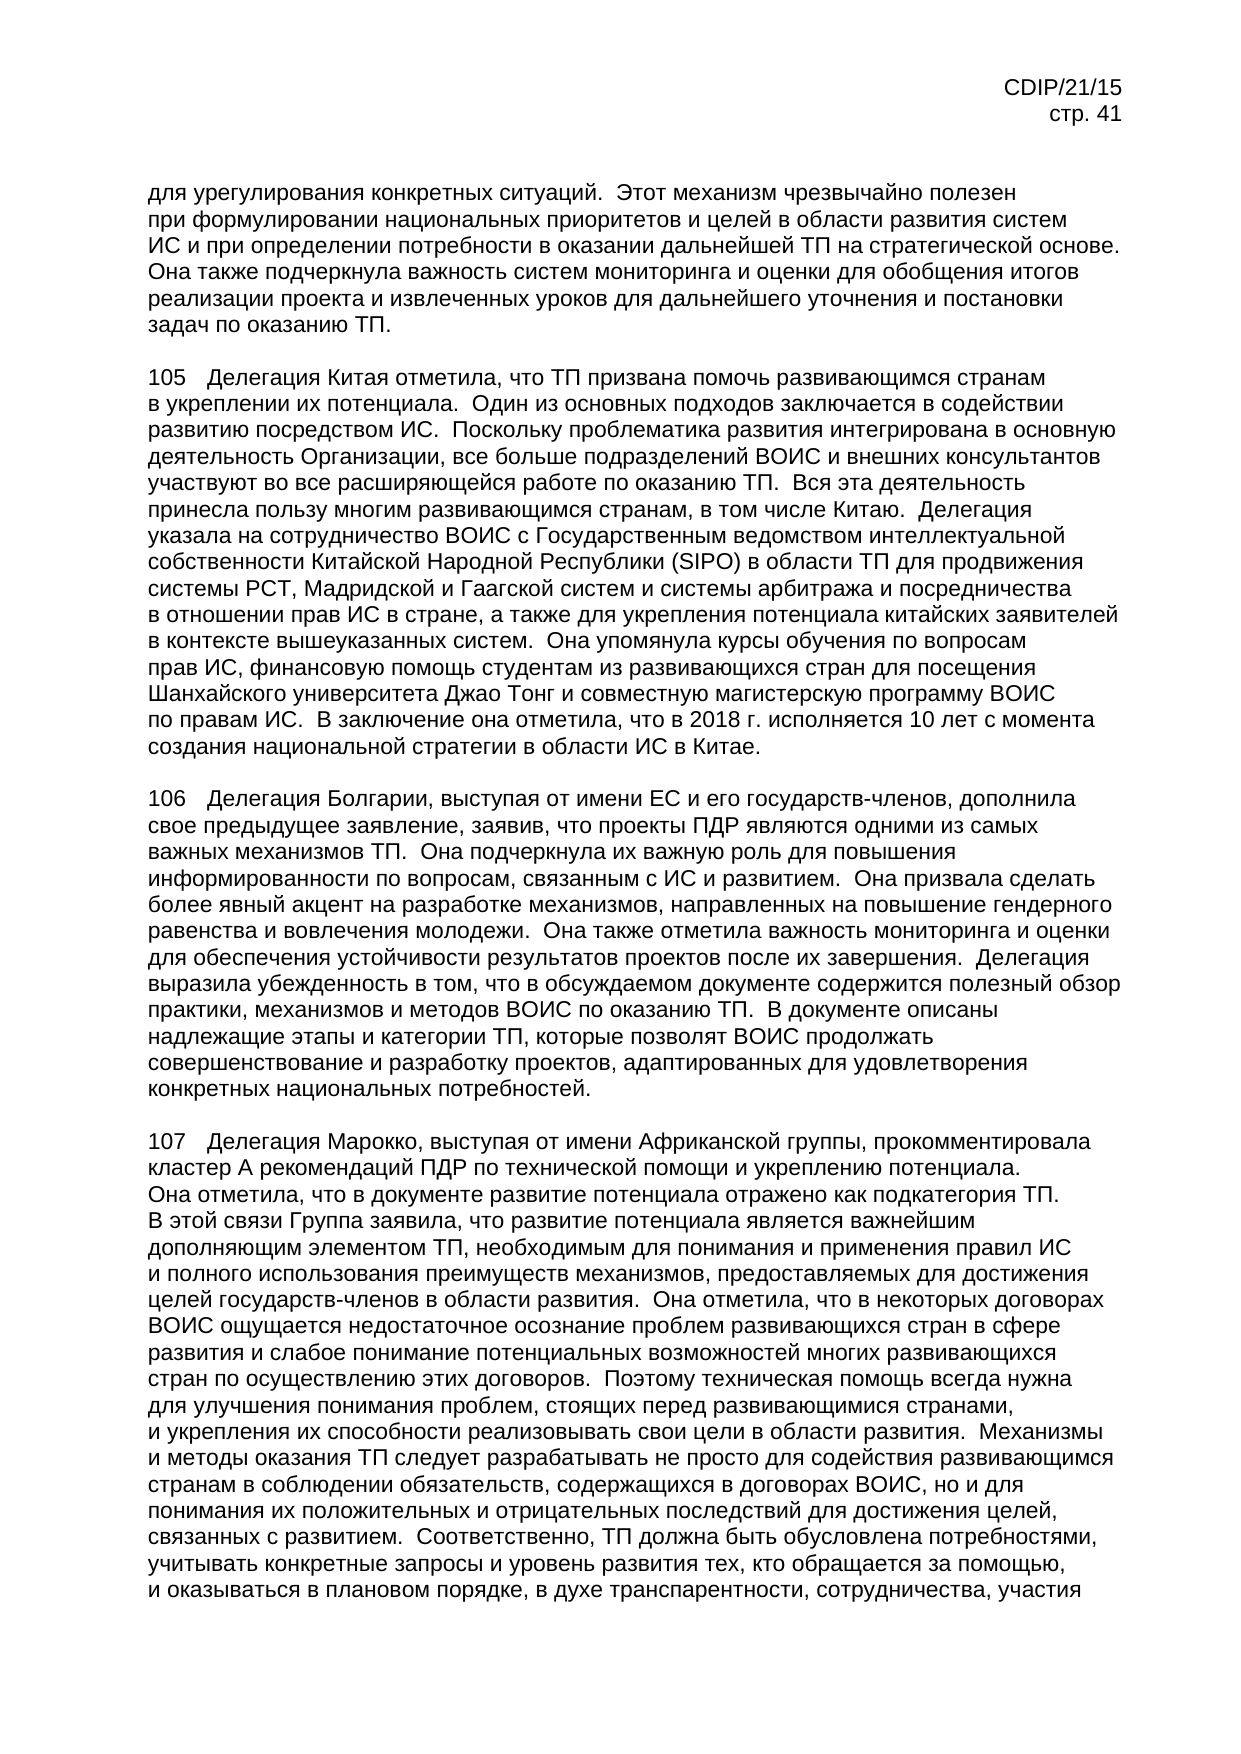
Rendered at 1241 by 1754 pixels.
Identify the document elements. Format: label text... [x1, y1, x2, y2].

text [148, 179, 1122, 337]
text Делегация Болгарии, выступая от имени ЕС и его государств-членов, дополнила свое предыдущее заявление, заявив, что проекты ПДР являются одними из самых важных механизмов ТП. Она подчеркнула их важную роль для повышения информированности по вопросам, связанным с ИС и развитием. Она призвала сделать более явный акцент на разработке механизмов, направленных на повышение гендерного равенства и вовлечения молодежи. Она также отметила важность мониторинга и оценки для обеспечения устойчивости результатов проектов после их завершения. Делегация выразила убежденность в том, что в обсуждаемом документе содержится полезный обзор практики, механизмов и методов ВОИС по оказанию ТП. В документе описаны надлежащие этапы и категории ТП, которые позволят ВОИС продолжать совершенствование и разработку проектов, адаптированных для удовлетворения конкретных национальных потребностей. [148, 785, 1122, 1102]
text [148, 1128, 1122, 1602]
text Делегация Китая отметила, что ТП призвана помочь развивающимся странам в укреплении их потенциала. Один из основных подходов заключается в содействии развитию посредством ИС. Поскольку проблематика развития интегрирована в основную деятельность Организации, все больше подразделений ВОИС и внешних консультантов участвуют во все расширяющейся работе по оказанию ТП. Вся эта деятельность принесла пользу многим развивающимся странам, в том числе Китаю. Делегация указала на сотрудничество ВОИС с Государственным ведомством интеллектуальной собственности Китайской Народной Республики (SIPO) в области ТП для продвижения системы PCT, Мадридской и Гаагской систем и системы арбитража и посредничества в отношении прав ИС в стране, а также для укрепления потенциала китайских заявителей в контексте вышеуказанных систем. Она упомянула курсы обучения по вопросам прав ИС, финансовую помощь студентам из развивающихся стран для посещения Шанхайского университета Джао Тонг и совместную магистерскую программу ВОИС по правам ИС. В заключение она отметила, что в 2018 г. исполняется 10 лет с момента создания национальной стратегии в области ИС в Китае. [148, 364, 1122, 759]
